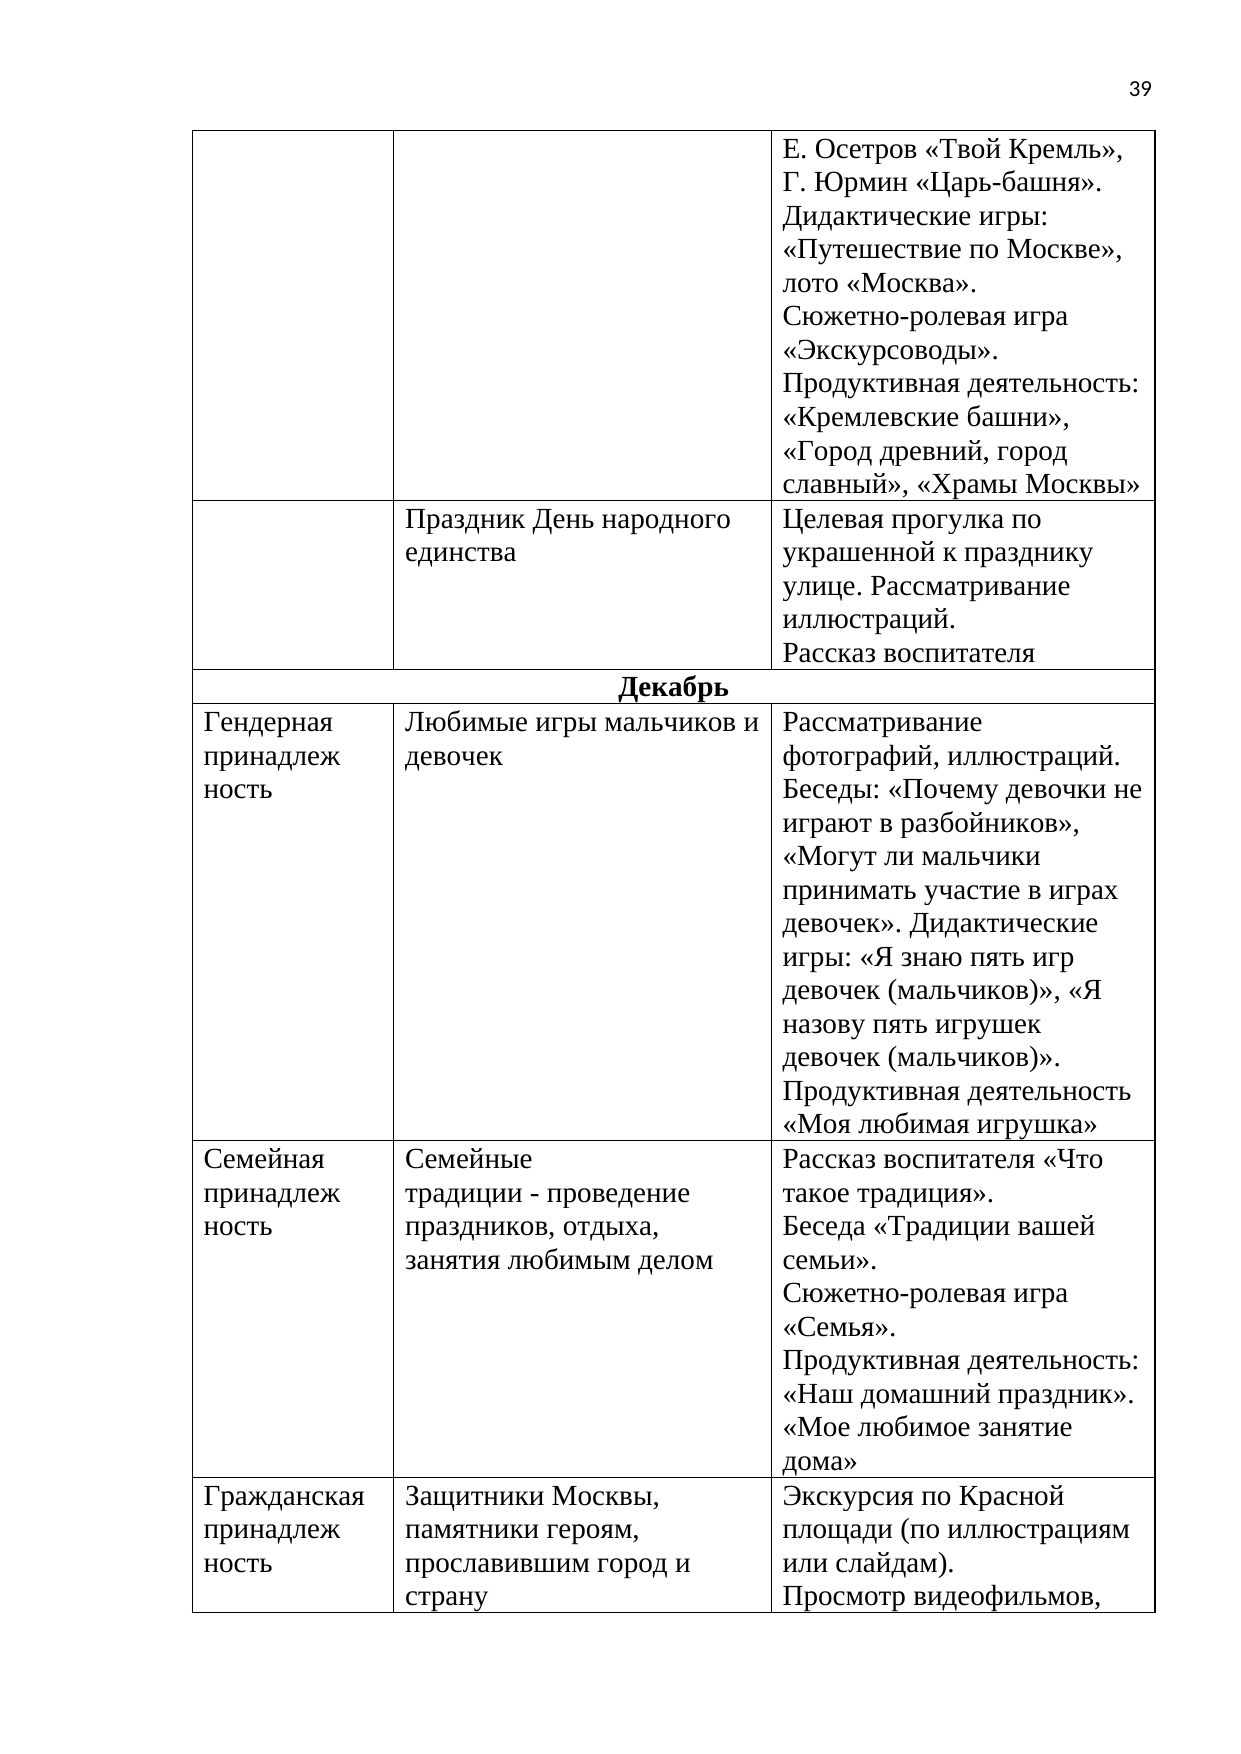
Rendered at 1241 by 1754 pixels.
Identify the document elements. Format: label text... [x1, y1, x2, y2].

table_cell Рассматривание фотографий, иллюстраций. Беседы: «Почему девочки не играют в разбойников», «Могут ли мальчики принимать участие в играх девочек». Дидактические игры: «Я знаю пять игр девочек (мальчиков)», «Я назову пять игрушек девочек (мальчиков)». Продуктивная деятельность «Моя любимая игрушка» [772, 704, 1154, 1140]
table_cell Семейные традиции - проведение праздников, отдыха, занятия любимым делом [394, 1141, 771, 1477]
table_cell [394, 131, 771, 500]
table_cell [193, 501, 393, 668]
table_cell Защитники Москвы, памятники героям, прославившим город и страну [488, 1478, 771, 1612]
table_cell Праздник День народного единства [394, 501, 771, 668]
table_cell Рассказ воспитателя «Что такое традиция». Беседа «Традиции вашей семьи». Сюжетно-ролевая игра «Семья». Продуктивная деятельность: «Наш домашний праздник». «Мое любимое занятие дома» [772, 1141, 1154, 1477]
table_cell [772, 131, 1154, 500]
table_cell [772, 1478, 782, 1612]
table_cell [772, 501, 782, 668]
table_cell Гендерная принадлеж ность [193, 704, 393, 1140]
table_cell Целевая прогулка по украшенной к празднику улице. Рассматривание иллюстраций. Рассказ воспитателя [956, 501, 1154, 668]
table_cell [193, 131, 393, 500]
table_cell Декабрь [193, 670, 1154, 703]
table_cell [193, 1478, 393, 1612]
table_cell Любимые игры мальчиков и девочек [394, 704, 771, 1140]
table_cell Семейная принадлеж ность [193, 1141, 393, 1477]
